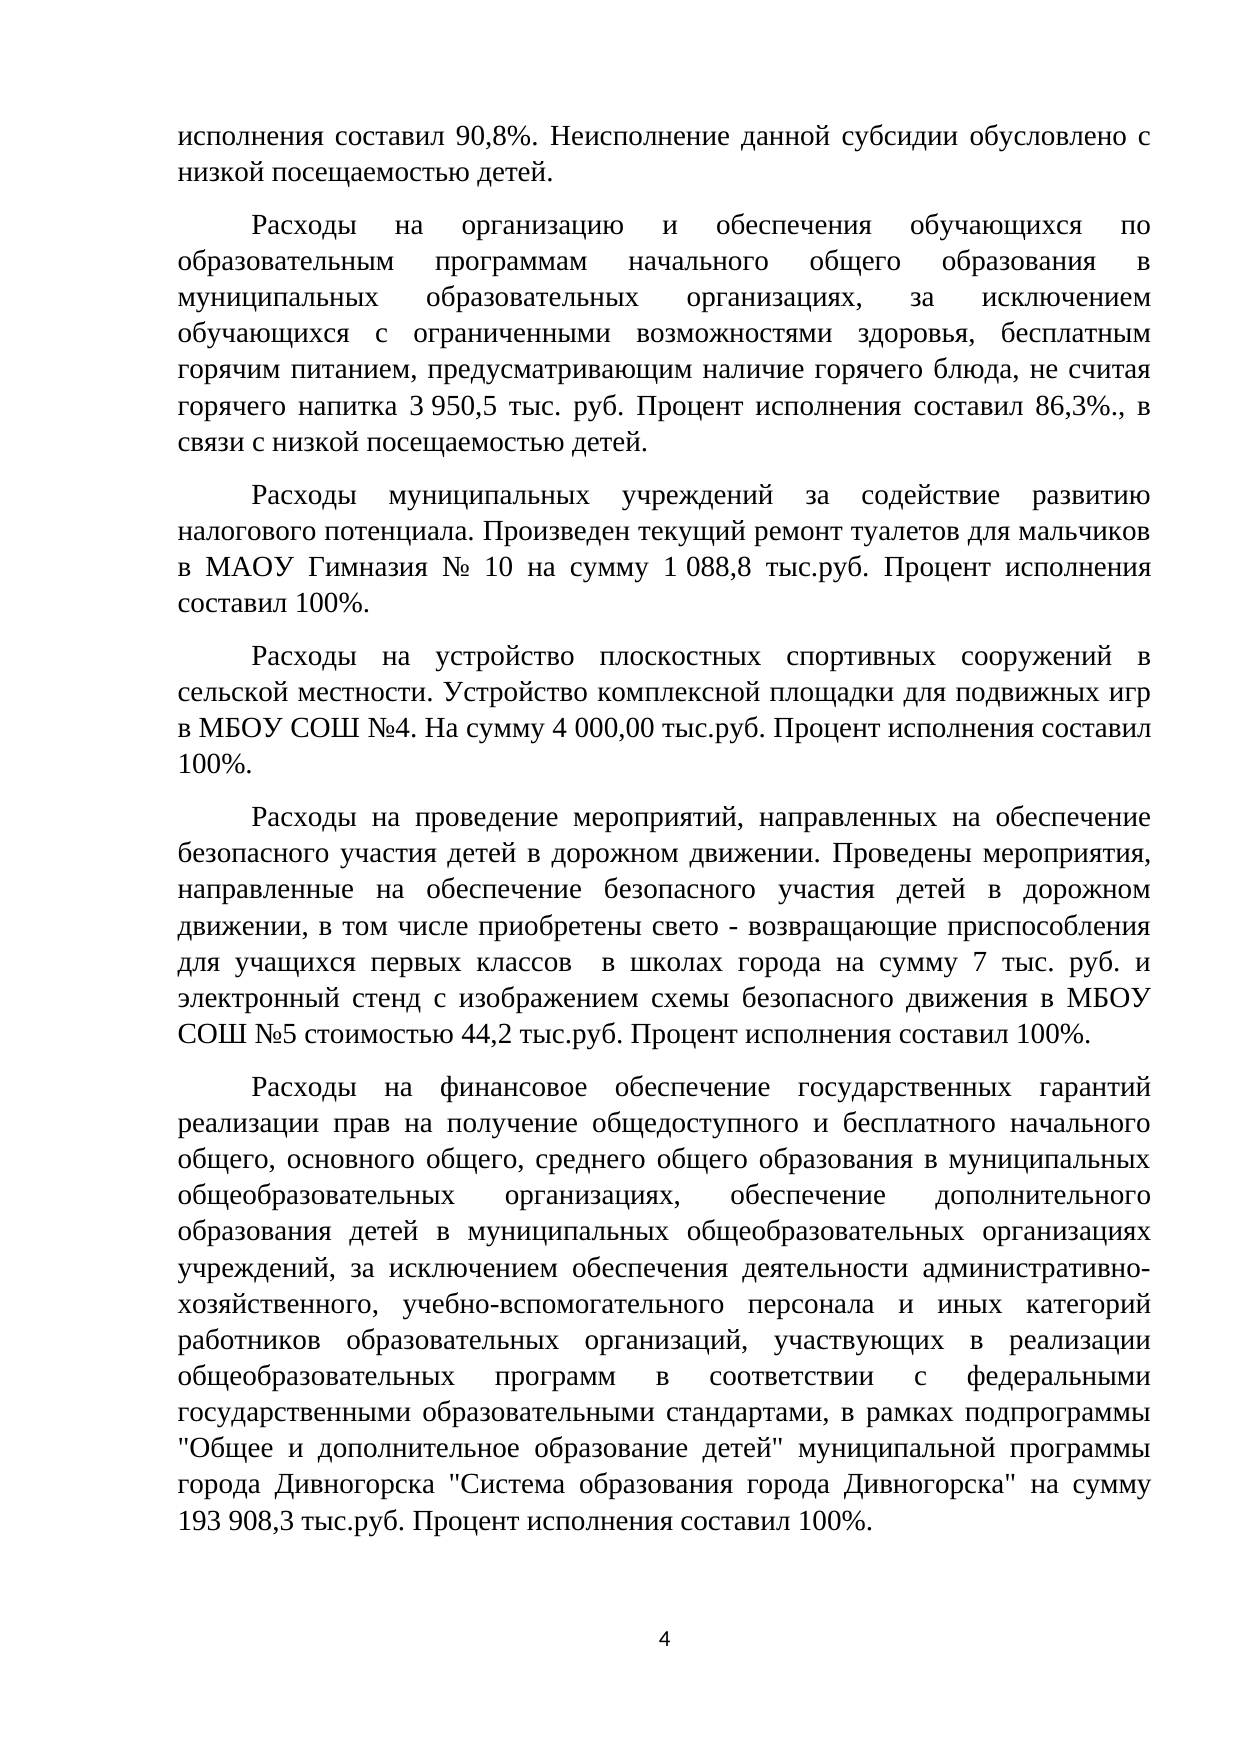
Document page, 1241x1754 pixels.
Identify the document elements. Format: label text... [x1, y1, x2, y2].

text Расходы на проведение мероприятий, направленных на обеспечение безопасного участия детей в дорожном движении. Проведены мероприятия, направленные на обеспечение безопасного участия детей в дорожном движении, в том числе приобретены свето - возвращающие приспособления для учащихся первых классов в школах города на сумму 7 тыс. руб. и электронный стенд с изображением схемы безопасного движения в МБОУ СОШ №5 стоимостью 44,2 тыс.руб. Процент исполнения составил 100%. [177, 799, 1152, 1050]
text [177, 118, 1152, 188]
text Расходы муниципальных учреждений за содействие развитию налогового потенциала. Произведен текущий ремонт туалетов для мальчиков в МАОУ Гимназия № 10 на сумму 1 088,8 тыс.руб. Процент исполнения составил 100%. [177, 477, 1152, 619]
text Расходы на организацию и обеспечения обучающихся по образовательным программам начального общего образования в муниципальных образовательных организациях, за исключением обучающихся с ограниченными возможностями здоровья, бесплатным горячим питанием, предусматривающим наличие горячего блюда, не считая горячего напитка 3 950,5 тыс. руб. Процент исполнения составил 86,3%., в связи с низкой посещаемостью детей. [177, 207, 1152, 457]
text Расходы на устройство плоскостных спортивных сооружений в сельской местности. Устройство комплексной площадки для подвижных игр в МБОУ СОШ №4. На сумму 4 000,00 тыс.руб. Процент исполнения составил 100%. [177, 638, 1152, 780]
text Расходы на финансовое обеспечение государственных гарантий реализации прав на получение общедоступного и бесплатного начального общего, основного общего, среднего общего образования в муниципальных общеобразовательных организациях, обеспечение дополнительного образования детей в муниципальных общеобразовательных организациях учреждений, за исключением обеспечения деятельности административно-хозяйственного, учебно-вспомогательного персонала и иных категорий работников образовательных организаций, участвующих в реализации общеобразовательных программ в соответствии с федеральными государственными образовательными стандартами, в рамках подпрограммы "Общее и дополнительное образование детей" муниципальной программы города Дивногорска "Система образования города Дивногорска" на сумму 193 908,3 тыс.руб. Процент исполнения составил 100%. [177, 1069, 1152, 1536]
